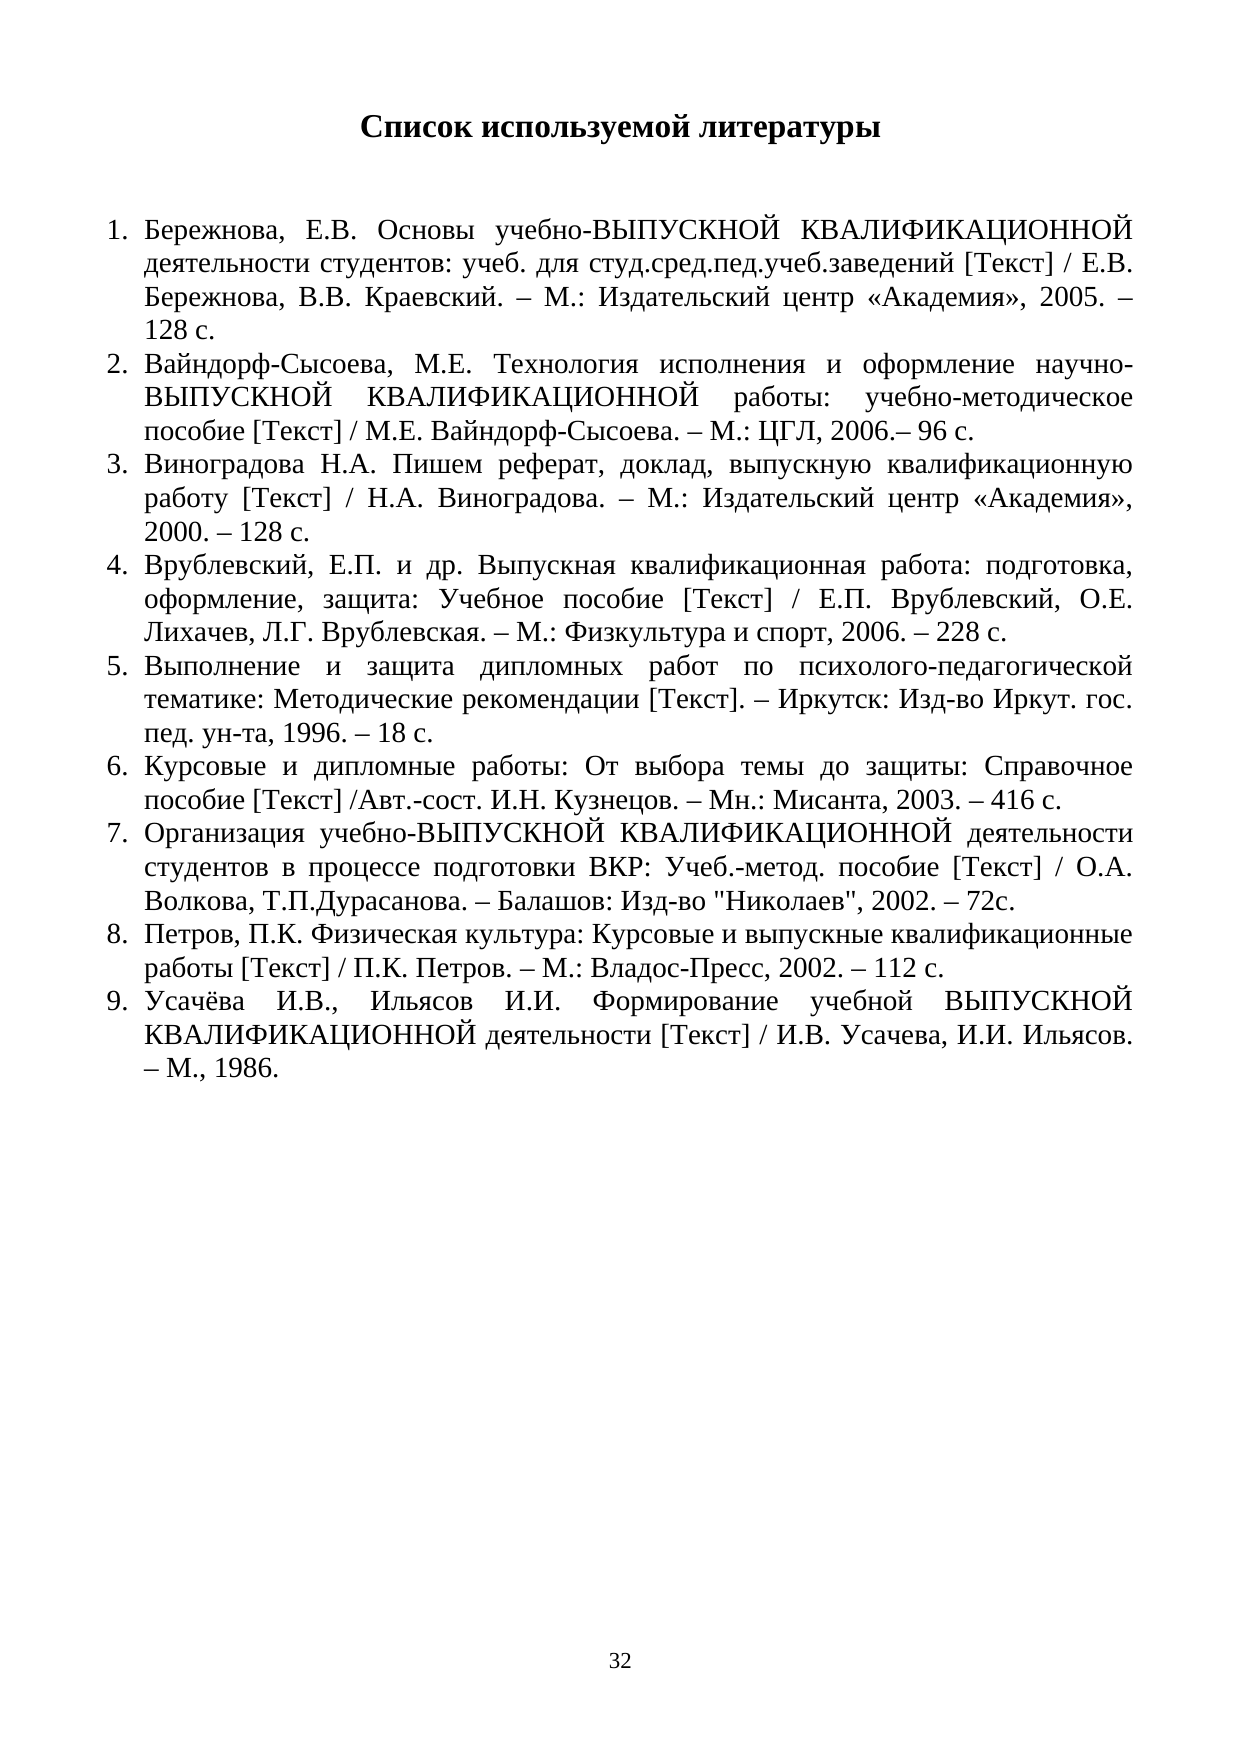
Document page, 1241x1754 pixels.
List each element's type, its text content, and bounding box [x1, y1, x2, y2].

text Список используемой литературы [106, 106, 1134, 145]
list Усачёва И.В., Ильясов И.И. Формирование учебной ВЫПУСКНОЙ КВАЛИФИКАЦИОННОЙ деятельности [Текст] / И.В. Усачева, И.И. Ильясов. – М., 1986. [106, 983, 1134, 1084]
list Бережнова, Е.В. Основы учебно-ВЫПУСКНОЙ КВАЛИФИКАЦИОННОЙ деятельности студентов: учеб. для студ.сред.пед.учеб.заведений [Текст] / Е.В. Бережнова, В.В. Краевский. – М.: Издательский центр «Академия», 2005. – 128 с. [106, 212, 1134, 346]
list Вайндорф-Сысоева, М.Е. Технология исполнения и оформление научно-ВЫПУСКНОЙ КВАЛИФИКАЦИОННОЙ работы: учебно-методическое пособие [Текст] / М.Е. Вайндорф-Сысоева. – М.: ЦГЛ, 2006.– 96 с. [106, 346, 1134, 447]
list Курсовые и дипломные работы: От выбора темы до защиты: Справочное пособие [Текст] /Авт.-сост. И.Н. Кузнецов. – Мн.: Мисанта, 2003. – 416 с. [106, 748, 1134, 816]
list Петров, П.К. Физическая культура: Курсовые и выпускные квалификационные работы [Текст] / П.К. Петров. – М.: Владос-Пресс, 2002. – 112 с. [106, 916, 1134, 983]
list Выполнение и защита дипломных работ по психолого-педагогической тематике: Методические рекомендации [Текст]. – Иркутск: Изд-во Иркут. гос. пед. ун-та, 1996. – 18 с. [106, 648, 1134, 748]
list Организация учебно-ВЫПУСКНОЙ КВАЛИФИКАЦИОННОЙ деятельности студентов в процессе подготовки ВКР: Учеб.-метод. пособие [Текст] / О.А. Волкова, Т.П.Дурасанова. – Балашов: Изд-во "Николаев", 2002. – 72с. [106, 816, 1134, 916]
list Виноградова Н.А. Пишем реферат, доклад, выпускную квалификационную работу [Текст] / Н.А. Виноградова. – М.: Издательский центр «Академия», 2000. – 128 с. [106, 447, 1134, 547]
list Врублевский, Е.П. и др. Выпускная квалификационная работа: подготовка, оформление, защита: Учебное пособие [Текст] / Е.П. Врублевский, О.Е. Лихачев, Л.Г. Врублевская. – М.: Физкультура и спорт, 2006. – 228 с. [106, 547, 1134, 648]
